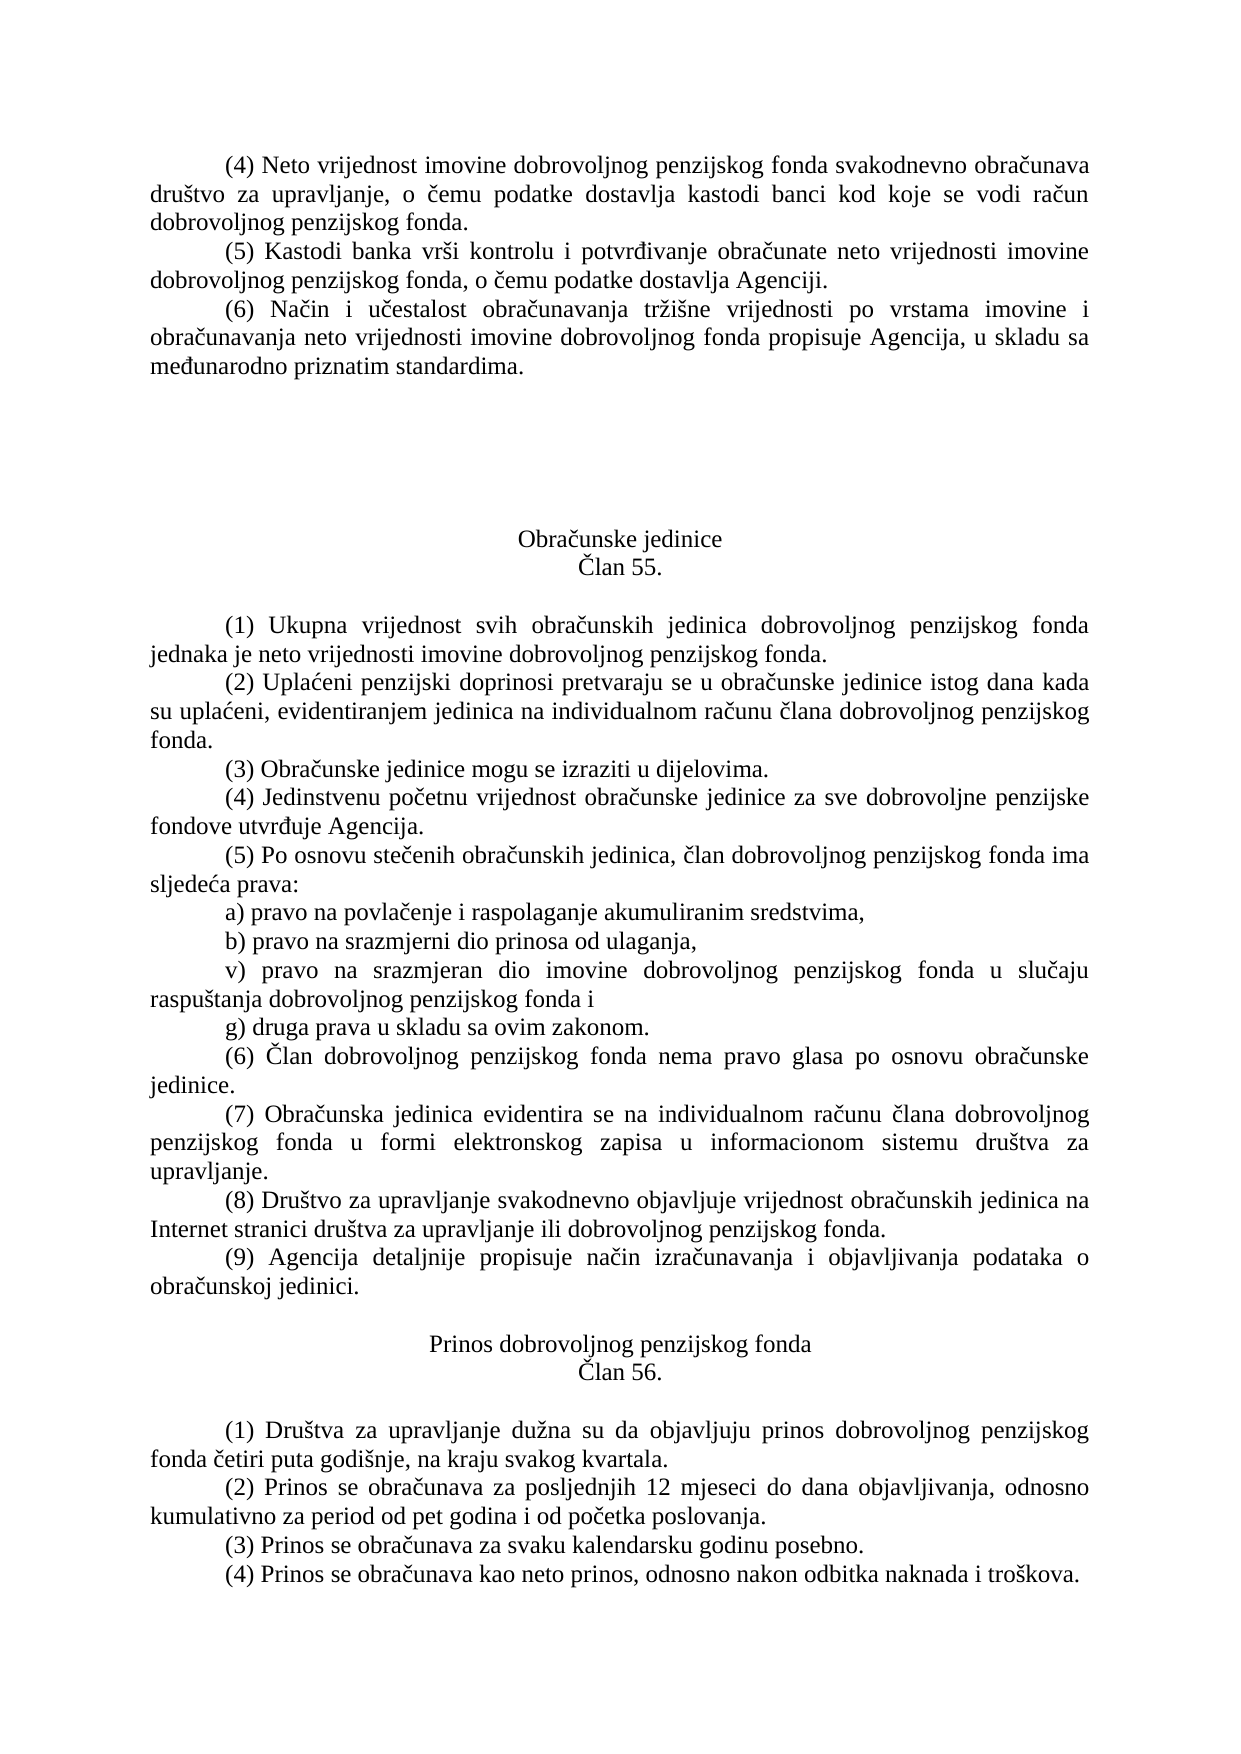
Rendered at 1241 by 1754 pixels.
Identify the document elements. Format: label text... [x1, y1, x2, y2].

text (1) Ukupna vrijednost svih obračunskih jedinica dobrovoljnog penzijskog fonda jednaka je neto vrijednosti imovine dobrovoljnog penzijskog fonda. [150, 610, 1090, 667]
text Obračunske jedinice [150, 524, 1090, 552]
text Prinos dobrovoljnog penzijskog fonda [150, 1329, 1090, 1357]
text (6) Način i učestalost obračunavanja tržišne vrijednosti po vrstama imovine i obračunavanja neto vrijednosti imovine dobrovoljnog fonda propisuje Agencija, u skladu sa međunarodno priznatim standardima. [150, 294, 1090, 380]
text Član 56. [150, 1357, 1090, 1386]
text (3) Obračunske jedinice mogu se izraziti u dijelovima. [150, 754, 1090, 782]
text (6) Član dobrovoljnog penzijskog fonda nema pravo glasa po osnovu obračunske jedinice. [150, 1041, 1090, 1099]
text (9) Agencija detaljnije propisuje način izračunavanja i objavljivanja podataka o obračunskoj jedinici. [150, 1242, 1090, 1300]
text (4) Jedinstvenu početnu vrijednost obračunske jedinice za sve dobrovoljne penzijske fondove utvrđuje Agencija. [150, 782, 1090, 840]
text (5) Kastodi banka vrši kontrolu i potvrđivanje obračunate neto vrijednosti imovine dobrovoljnog penzijskog fonda, o čemu podatke dostavlja Agenciji. [150, 236, 1090, 294]
text Član 55. [150, 552, 1090, 581]
text a) pravo na povlačenje i raspolaganje akumuliranim sredstvima, [150, 897, 1090, 926]
text (4) Neto vrijednost imovine dobrovoljnog penzijskog fonda svakodnevno obračunava društvo za upravljanje, o čemu podatke dostavlja kastodi banci kod koje se vodi račun dobrovoljnog penzijskog fonda. [150, 150, 1090, 236]
text (4) Prinos se obračunava kao neto prinos, odnosno nakon odbitka naknada i troškova. [150, 1559, 1090, 1587]
text (2) Prinos se obračunava za posljednjih 12 mjeseci do dana objavljivanja, odnosno kumulativno za period od pet godina i od početka poslovanja. [150, 1472, 1090, 1530]
text g) druga prava u skladu sa ovim zakonom. [150, 1012, 1090, 1041]
text (5) Po osnovu stečenih obračunskih jedinica, član dobrovoljnog penzijskog fonda ima sljedeća prava: [150, 840, 1090, 897]
text (7) Obračunska jedinica evidentira se na individualnom računu člana dobrovoljnog penzijskog fonda u formi elektronskog zapisa u informacionom sistemu društva za upravljanje. [150, 1099, 1090, 1185]
text (2) Uplaćeni penzijski doprinosi pretvaraju se u obračunske jedinice istog dana kada su uplaćeni, evidentiranjem jedinica na individualnom računu člana dobrovoljnog penzijskog fonda. [150, 667, 1090, 754]
text b) pravo na srazmjerni dio prinosa od ulaganja, [150, 926, 1090, 955]
text (1) Društva za upravljanje dužna su da objavljuju prinos dobrovoljnog penzijskog fonda četiri puta godišnje, na kraju svakog kvartala. [150, 1415, 1090, 1472]
text (8) Društvo za upravljanje svakodnevno objavljuje vrijednost obračunskih jedinica na Internet stranici društva za upravljanje ili dobrovoljnog penzijskog fonda. [150, 1185, 1090, 1242]
text (3) Prinos se obračunava za svaku kalendarsku godinu posebno. [150, 1530, 1090, 1559]
text v) pravo na srazmjeran dio imovine dobrovoljnog penzijskog fonda u slučaju raspuštanja dobrovoljnog penzijskog fonda i [150, 955, 1090, 1012]
